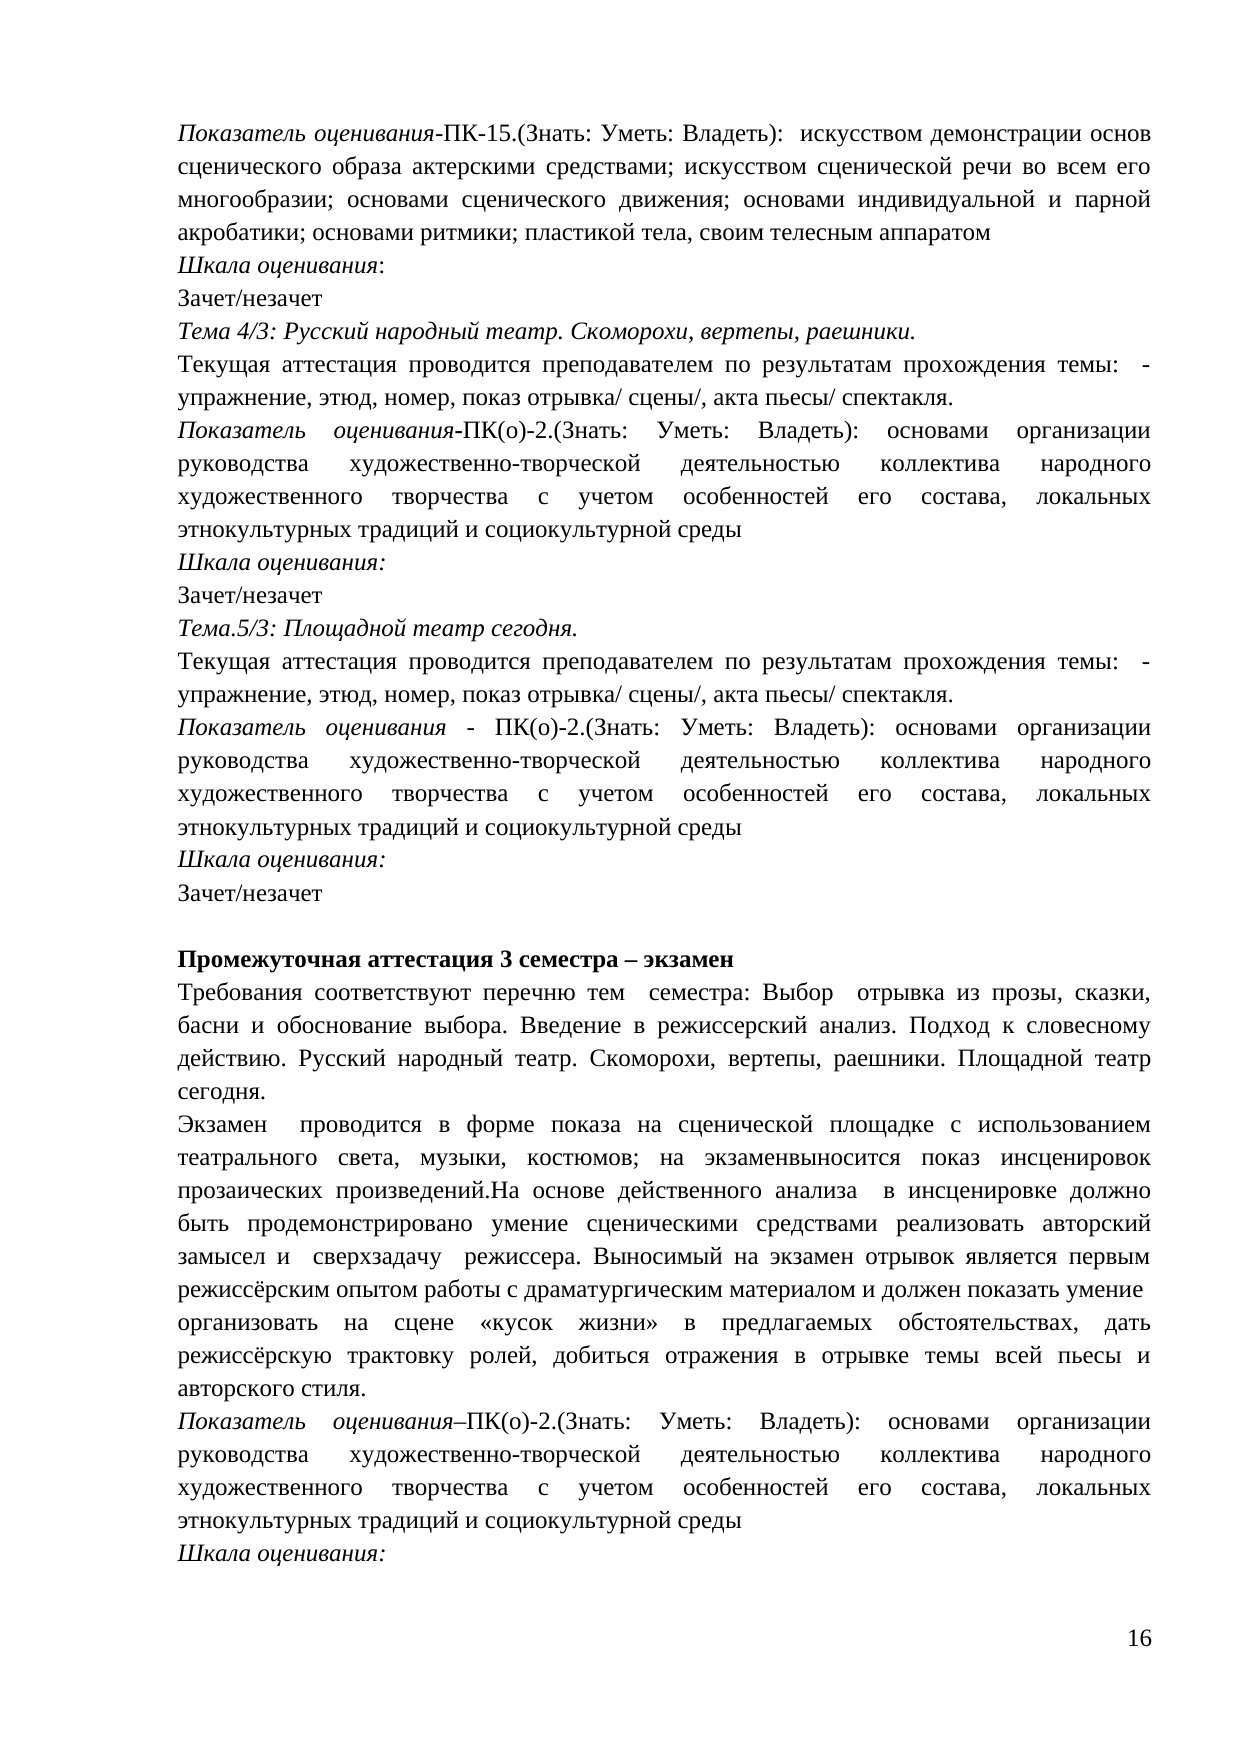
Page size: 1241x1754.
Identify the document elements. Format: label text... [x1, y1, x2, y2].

text Показатель оценивания - ПК(о)-2.(Знать: Уметь: Владеть): основами организации руководства художественно-творческой деятельностью коллектива народного художественного творчества с учетом особенностей его состава, локальных этнокультурных традиций и социокультурной среды [177, 712, 1152, 840]
text Тема.5/3: Площадной театр сегодня. [177, 613, 1152, 642]
text Тема 4/3: Русский народный театр. Скоморохи, вертепы, раешники. [177, 316, 1152, 345]
text Показатель оценивания–ПК(о)-2.(Знать: Уметь: Владеть): основами организации руководства художественно-творческой деятельностью коллектива народного художественного творчества с учетом особенностей его состава, локальных этнокультурных традиций и социокультурной среды [177, 1406, 1152, 1534]
text организовать на сцене «кусок жизни» в предлагаемых обстоятельствах, дать режиссёрскую трактовку ролей, добиться отражения в отрывке темы всей пьесы и авторского стиля. [177, 1307, 1152, 1402]
text Шкала оценивания: [177, 1538, 1152, 1567]
text Показатель оценивания-ПК(о)-2.(Знать: Уметь: Владеть): основами организации руководства художественно-творческой деятельностью коллектива народного художественного творчества с учетом особенностей его состава, локальных этнокультурных традиций и социокультурной среды [177, 415, 1152, 543]
text Зачет/незачет [177, 580, 1152, 609]
text Шкала оценивания: [177, 250, 1152, 279]
text Промежуточная аттестация 3 семестра – экзамен [177, 944, 1152, 972]
text Показатель оценивания-ПК-15.(Знать: Уметь: Владеть): искусством демонстрации основ сценического образа актерскими средствами; искусством сценической речи во всем его многообразии; основами сценического движения; основами индивидуальной и парной акробатики; основами ритмики; пластикой тела, своим телесным аппаратом [177, 118, 1152, 246]
text Зачет/незачет [177, 878, 1152, 906]
text Шкала оценивания: [177, 547, 1152, 576]
text Требования соответствуют перечню тем семестра: Выбор отрывка из прозы, сказки, басни и обоснование выбора. Введение в режиссерский анализ. Подход к словесному действию. Русский народный театр. Скоморохи, вертепы, раешники. Площадной театр сегодня. [177, 977, 1152, 1104]
text Шкала оценивания: [177, 844, 1152, 873]
text Экзамен проводится в форме показа на сценической площадке с использованием театрального света, музыки, костюмов; на экзаменвыносится показ инсценировок прозаических произведений.На основе действенного анализа в инсценировке должно быть продемонстрировано умение сценическими средствами реализовать авторский замысел и сверхзадачу режиссера. Выносимый на экзамен отрывок является первым режиссёрским опытом работы с драматургическим материалом и должен показать умение [177, 1109, 1152, 1303]
text Зачет/незачет [177, 283, 1152, 312]
